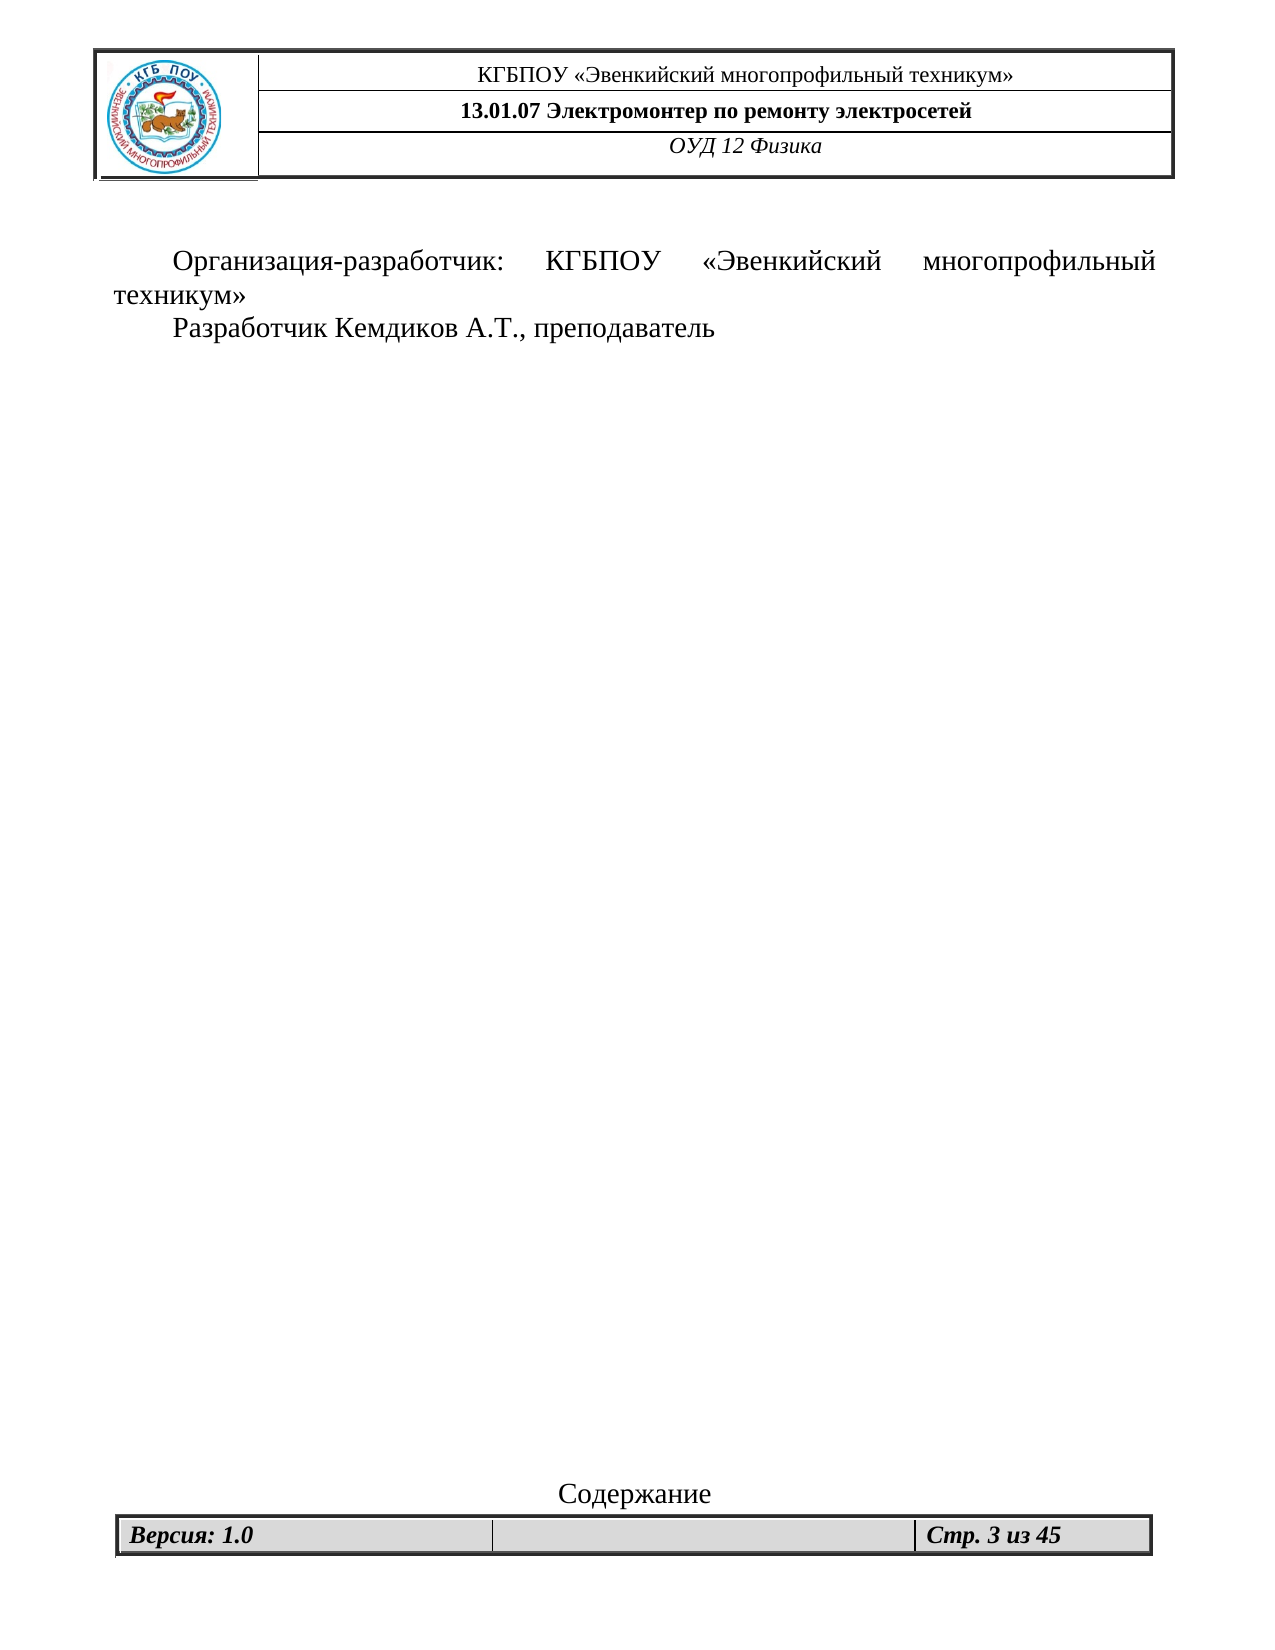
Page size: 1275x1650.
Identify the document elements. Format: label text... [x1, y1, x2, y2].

text Организация-разработчик: КГБПОУ «Эвенкийский многопрофильный техникум» [113, 243, 1156, 310]
text Разработчик Кемдиков А.Т., преподаватель [113, 310, 1156, 344]
picture [107, 60, 222, 175]
text Содержание [113, 1477, 1156, 1510]
